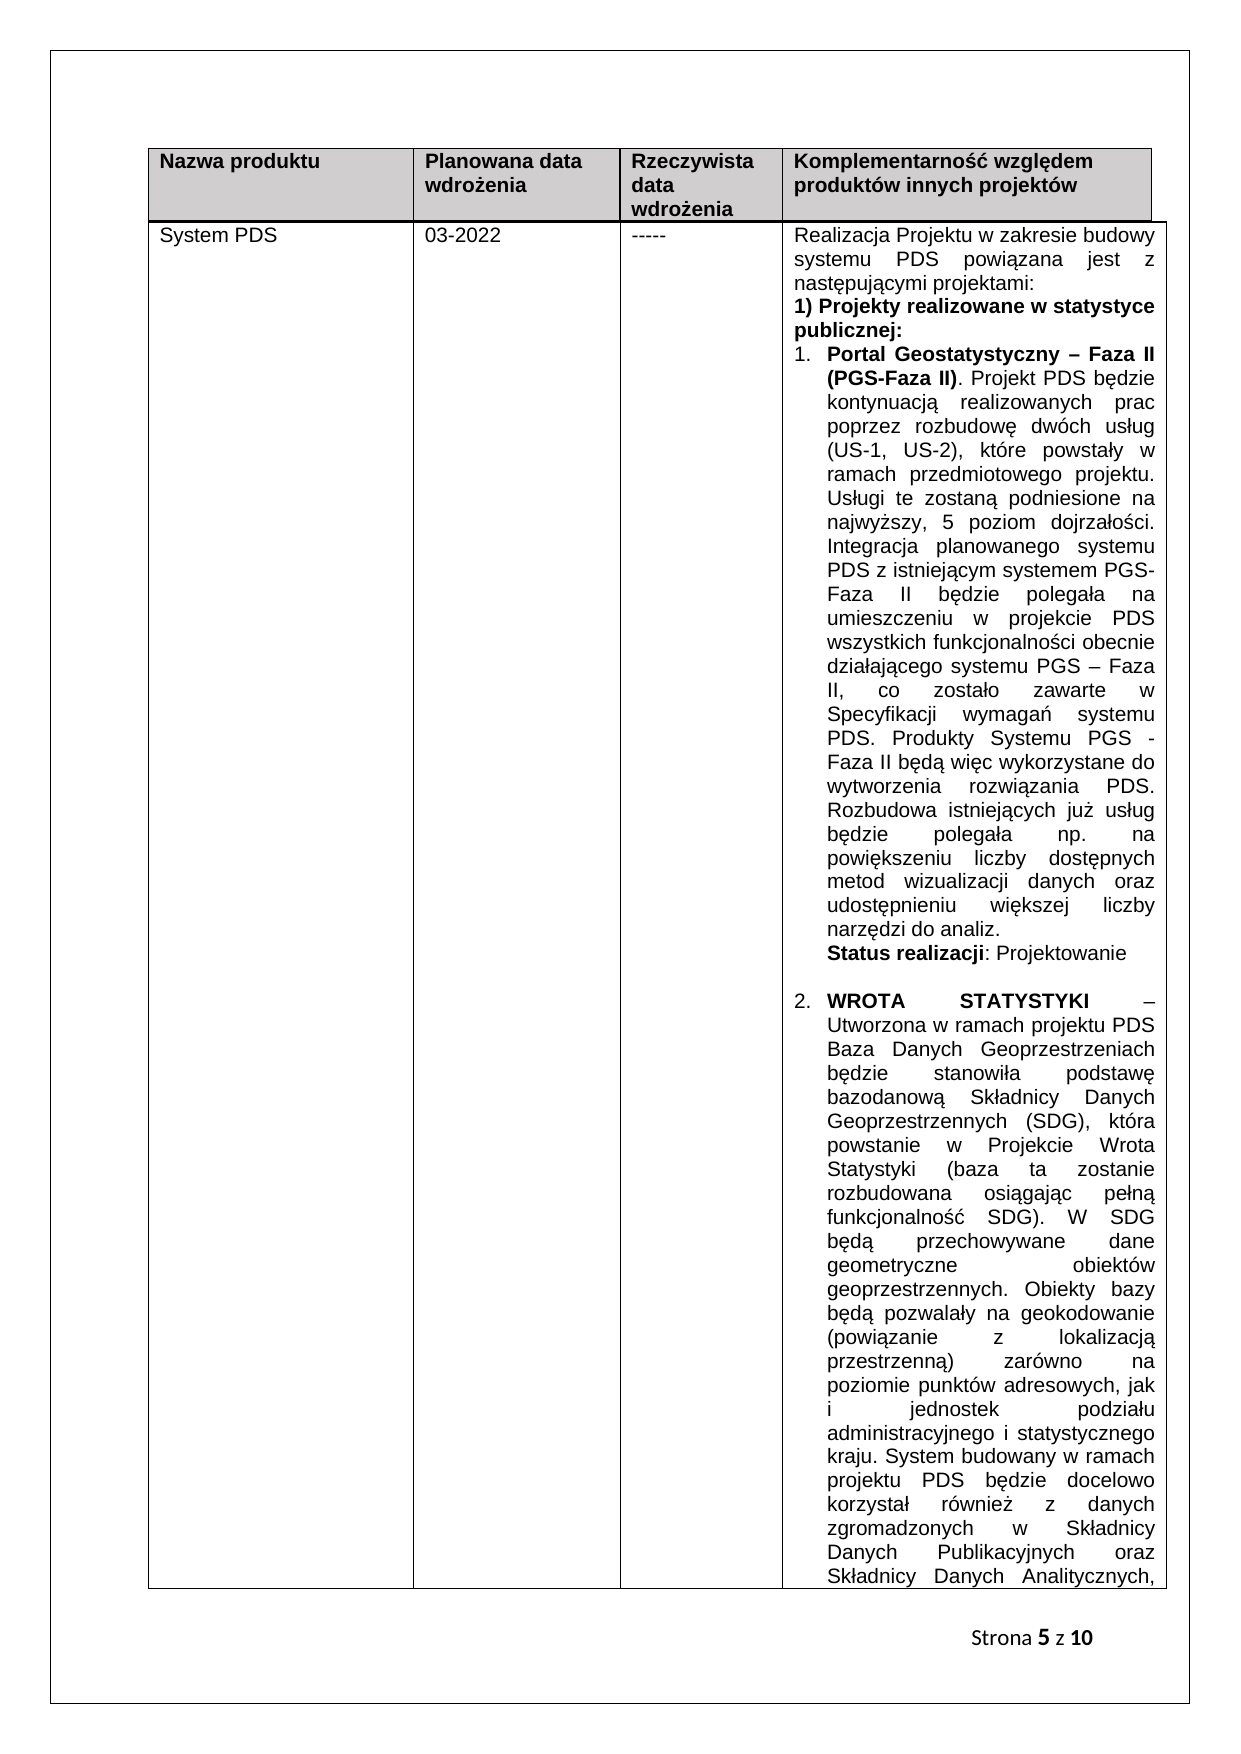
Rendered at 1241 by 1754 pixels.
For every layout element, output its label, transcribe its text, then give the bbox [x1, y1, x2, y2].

table_header System PDS [149, 223, 413, 1588]
table_header Nazwa produktu [149, 149, 413, 220]
table_header Komplementarność względem produktów innych projektów [783, 149, 1151, 220]
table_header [783, 223, 1166, 1588]
table_header ----- [621, 223, 782, 1588]
table_header Rzeczywista data wdrożenia [621, 149, 782, 220]
table_header Planowana data wdrożenia [414, 149, 619, 220]
table_header 03-2022 [414, 223, 620, 1588]
